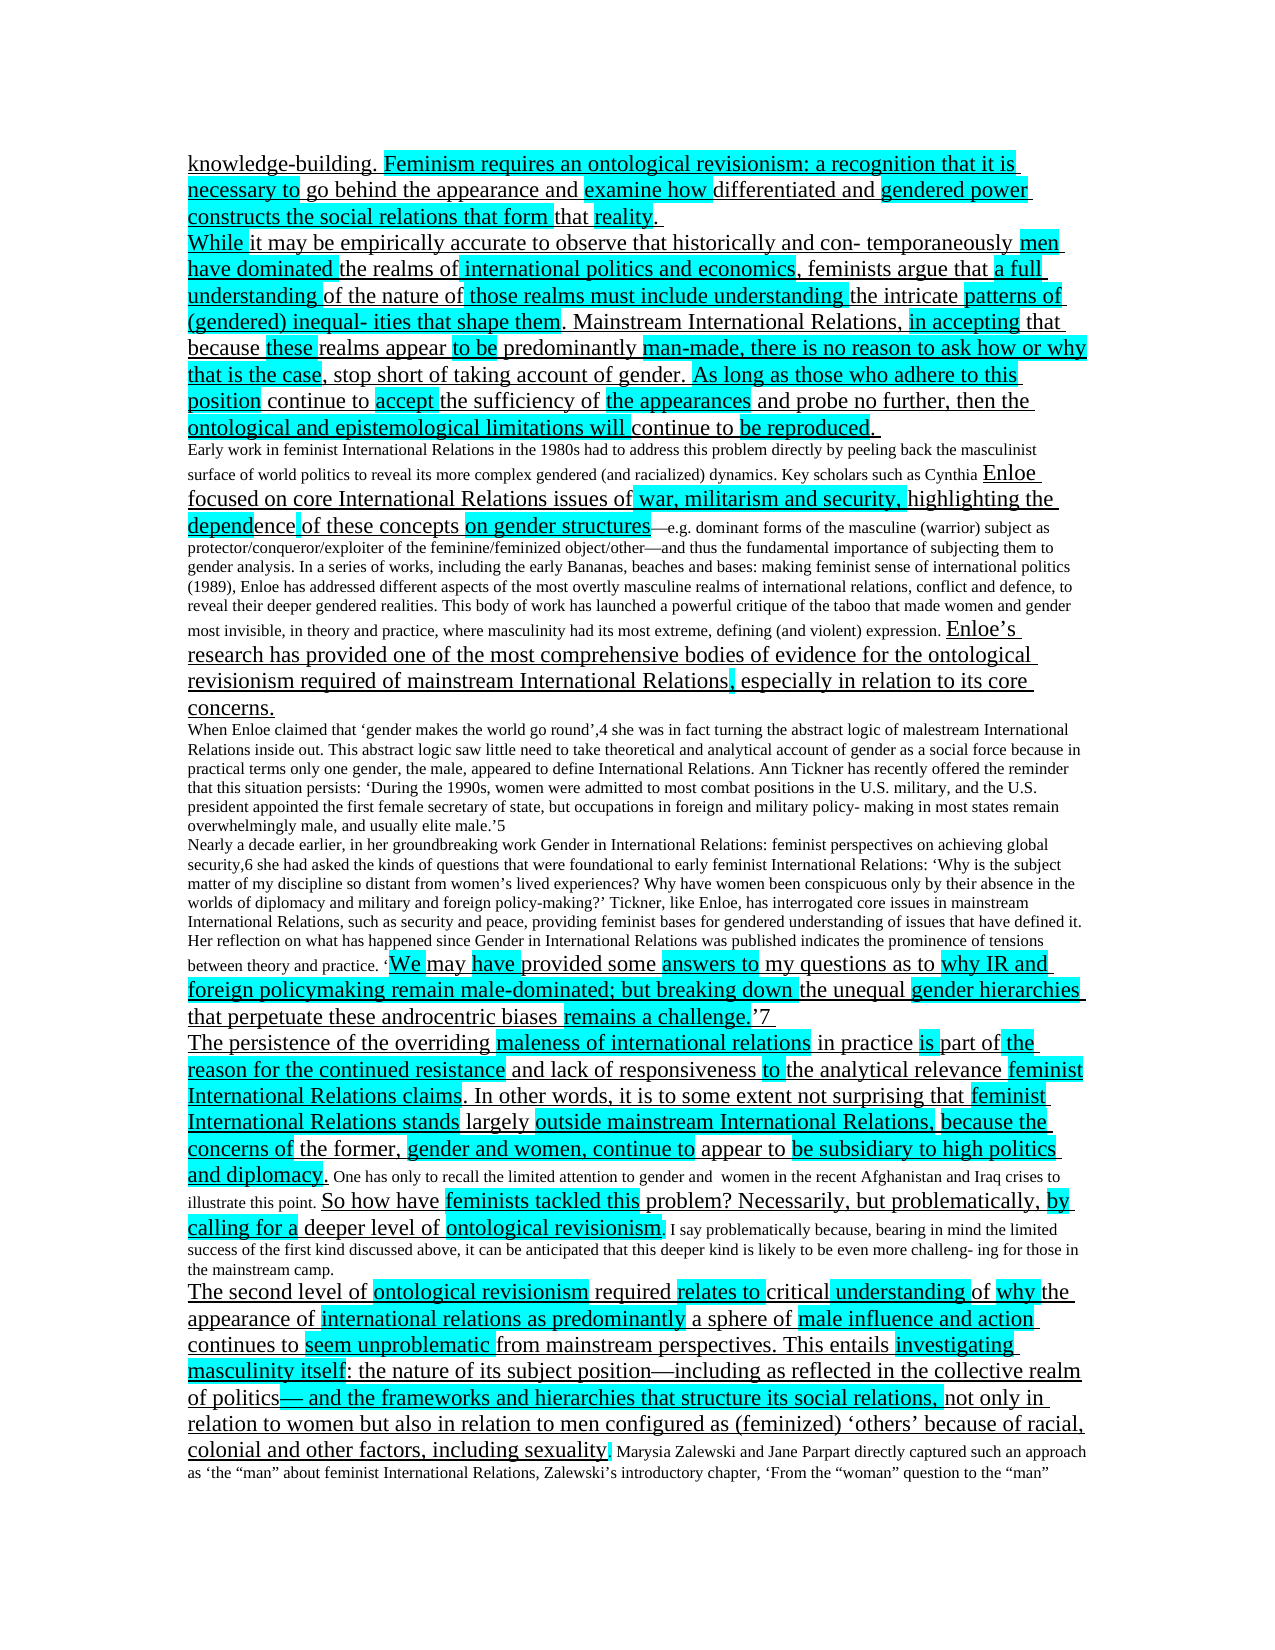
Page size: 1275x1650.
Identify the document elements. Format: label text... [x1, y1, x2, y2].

text While it may be empirically accurate to observe that historically and con- temporaneously men have dominated the realms of international politics and economics, feminists argue that a full understanding of the nature of those realms must include understanding the intricate patterns of (gendered) inequal- ities that shape them. Mainstream International Relations, in accepting that because these realms appear to be predominantly man-made, there is no reason to ask how or why that is the case, stop short of taking account of gender. As long as those who adhere to this position continue to accept the sufficiency of the appearances and probe no further, then the ontological and epistemological limitations will continue to be reproduced. [187, 361, 1087, 440]
text Nearly a decade earlier, in her groundbreaking work Gender in International Relations: feminist perspectives on achieving global security,6 she had asked the kinds of questions that were foundational to early feminist International Relations: ‘Why is the subject matter of my discipline so distant from women’s lived experiences? Why have women been conspicuous only by their absence in the worlds of diplomacy and military and foreign policy-making?’ Tickner, like Enloe, has interrogated core issues in mainstream International Relations, such as security and peace, providing feminist bases for gendered understanding of issues that have defined it. Her reflection on what has happened since Gender in International Relations was published indicates the prominence of tensions between theory and practice. ‘We may have provided some answers to my questions as to why IR and foreign policymaking remain male-dominated; but breaking down the unequal gender hierarchies that perpetuate these androcentric biases remains a challenge.’7 [187, 835, 1087, 1029]
text Early work in feminist International Relations in the 1980s had to address this problem directly by peeling back the masculinist surface of world politics to reveal its more complex gendered (and racialized) dynamics. Key scholars such as Cynthia Enloe focused on core International Relations issues of war, militarism and security, highlighting the dependence of these concepts on gender structures—e.g. dominant forms of the masculine (warrior) subject as protector/conqueror/exploiter of the feminine/feminized object/other—and thus the fundamental importance of subjecting them to gender analysis. In a series of works, including the early Bananas, beaches and bases: making feminist sense of international politics (1989), Enloe has addressed different aspects of the most overtly masculine realms of international relations, conflict and defence, to reveal their deeper gendered realities. This body of work has launched a powerful critique of the taboo that made women and gender most invisible, in theory and practice, where masculinity had its most extreme, defining (and violent) expression. Enloe’s research has provided one of the most comprehensive bodies of evidence for the ontological revisionism required of mainstream International Relations, especially in relation to its core concerns. [187, 440, 1087, 720]
text When Enloe claimed that ‘gender makes the world go round’,4 she was in fact turning the abstract logic of malestream International Relations inside out. This abstract logic saw little need to take theoretical and analytical account of gender as a social force because in practical terms only one gender, the male, appeared to define International Relations. Ann Tickner has recently offered the reminder that this situation persists: ‘During the 1990s, women were admitted to most combat positions in the U.S. military, and the U.S. president appointed the first female secretary of state, but occupations in foreign and military policy- making in most states remain overwhelmingly male, and usually elite male.’5 [187, 720, 1087, 835]
text While it may be empirically accurate to observe that historically and con- temporaneously men have dominated the realms of international politics and economics, feminists argue that a full understanding of the nature of those realms must include understanding the intricate patterns of (gendered) inequal- ities that shape them. Mainstream International Relations, in accepting that because these realms appear to be predominantly man-made, there is no reason to ask how or why that is the case, stop short of taking account of gender. As long as those who adhere to this position continue to accept the sufficiency of the appearances and probe no further, then the ontological and epistemological limitations will continue to be reproduced. [187, 229, 1087, 357]
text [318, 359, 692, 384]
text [187, 1278, 1087, 1482]
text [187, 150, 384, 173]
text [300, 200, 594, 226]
text The persistence of the overriding maleness of international relations in practice is part of the reason for the continued resistance and lack of responsiveness to the analytical relevance feminist International Relations claims. In other words, it is to some extent not surprising that feminist International Relations stands largely outside mainstream International Relations, because the concerns of the former, gender and women, continue to appear to be subsidiary to high politics and diplomacy. One has only to recall the limited attention to gender and women in the recent Afghanistan and Iraq crises to illustrate this point. So how have feminists tackled this problem? Necessarily, but problematically, by calling for a deeper level of ontological revisionism. I say problematically because, bearing in mind the limited success of the first kind discussed above, it can be anticipated that this deeper kind is likely to be even more challeng- ing for those in the mainstream camp. [187, 1029, 1087, 1278]
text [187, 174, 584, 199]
